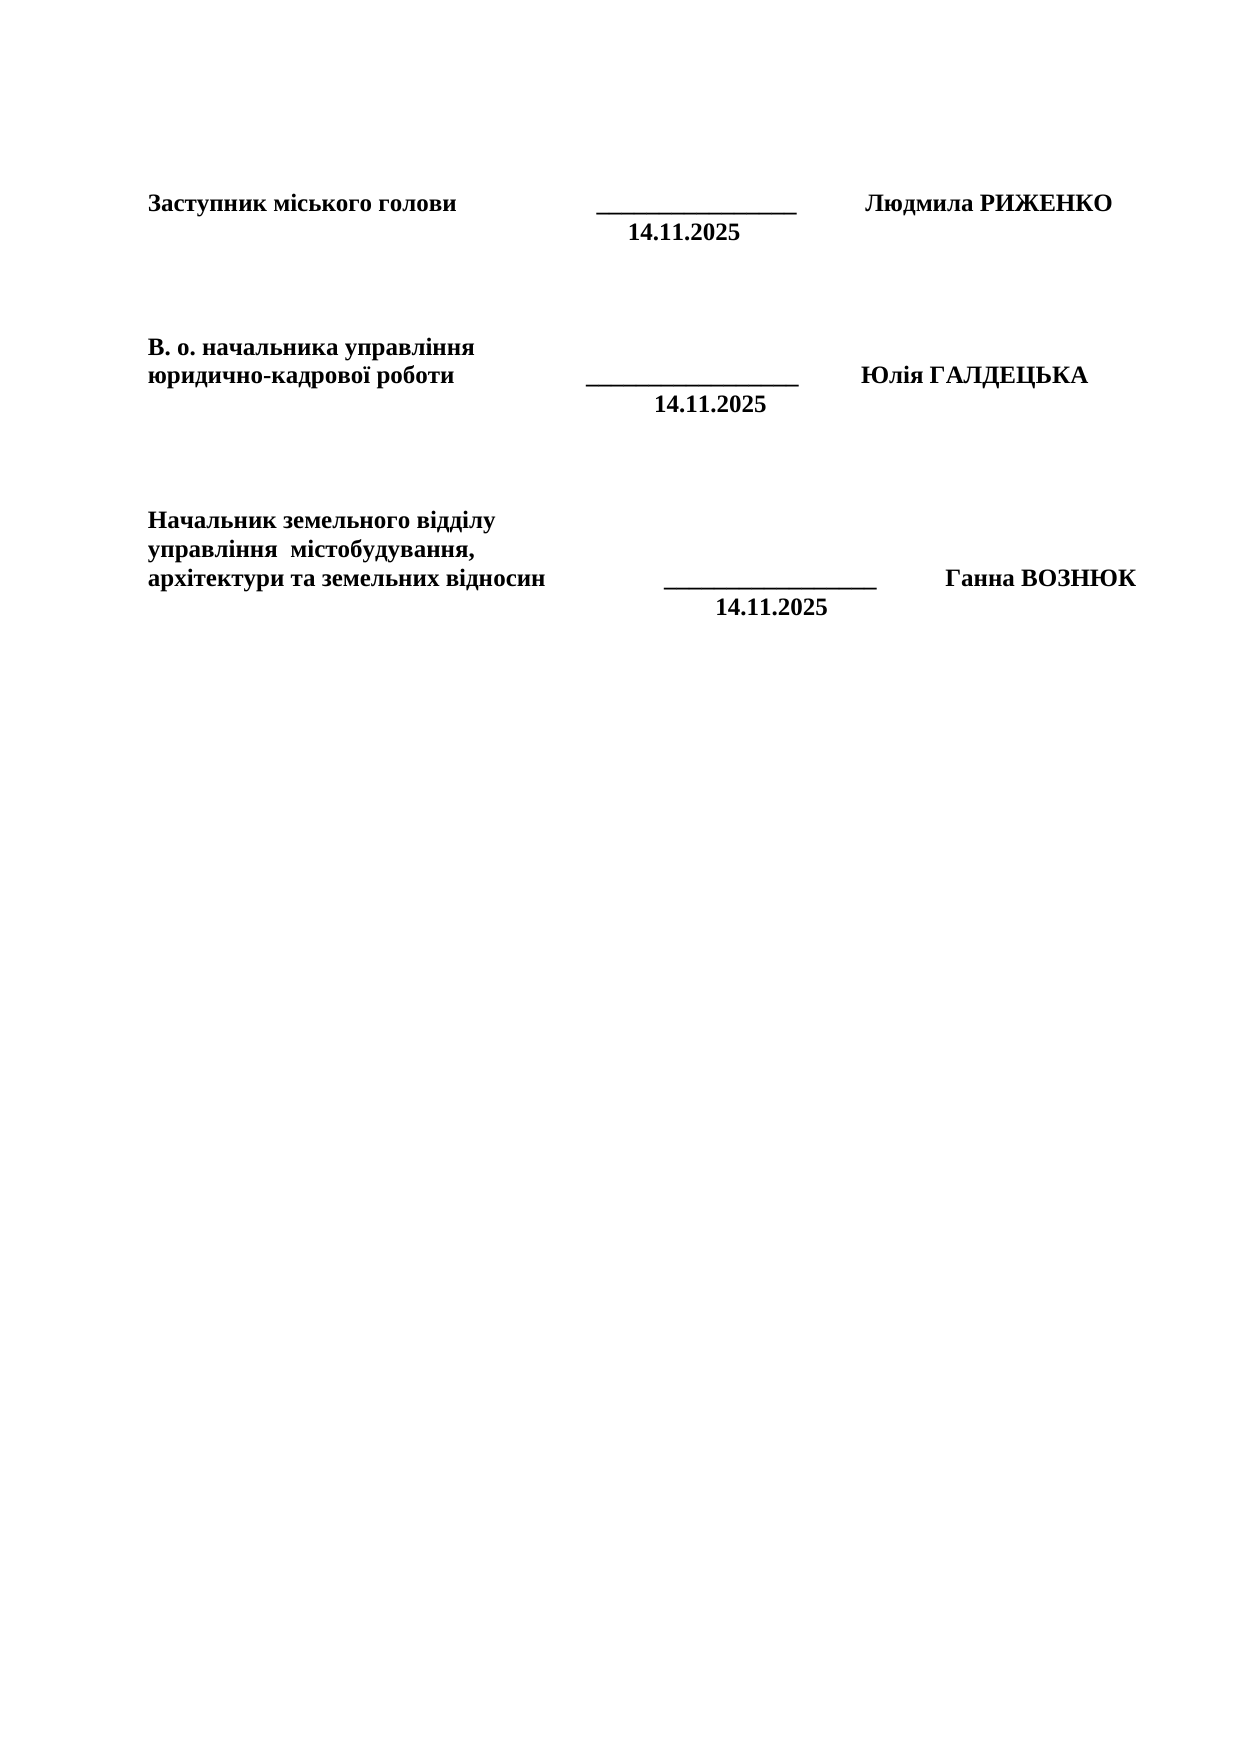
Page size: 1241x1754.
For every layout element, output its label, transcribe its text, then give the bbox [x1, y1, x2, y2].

text управління містобудування, [148, 534, 1152, 563]
text архітектури та земельних відносин _________________ Ганна ВОЗНЮК [148, 563, 1152, 592]
text Начальник земельного відділу [148, 505, 1152, 534]
text юридично-кадрової роботи _________________ Юлія ГАЛДЕЦЬКА [148, 361, 1152, 389]
text 14.11.2025 [148, 592, 1152, 620]
text 14.11.2025 [148, 389, 1152, 418]
text 14.11.2025 [148, 217, 1152, 246]
text В. о. начальника управління [148, 303, 1152, 361]
text Заступник міського голови ________________ Людмила РИЖЕНКО [148, 188, 1152, 217]
